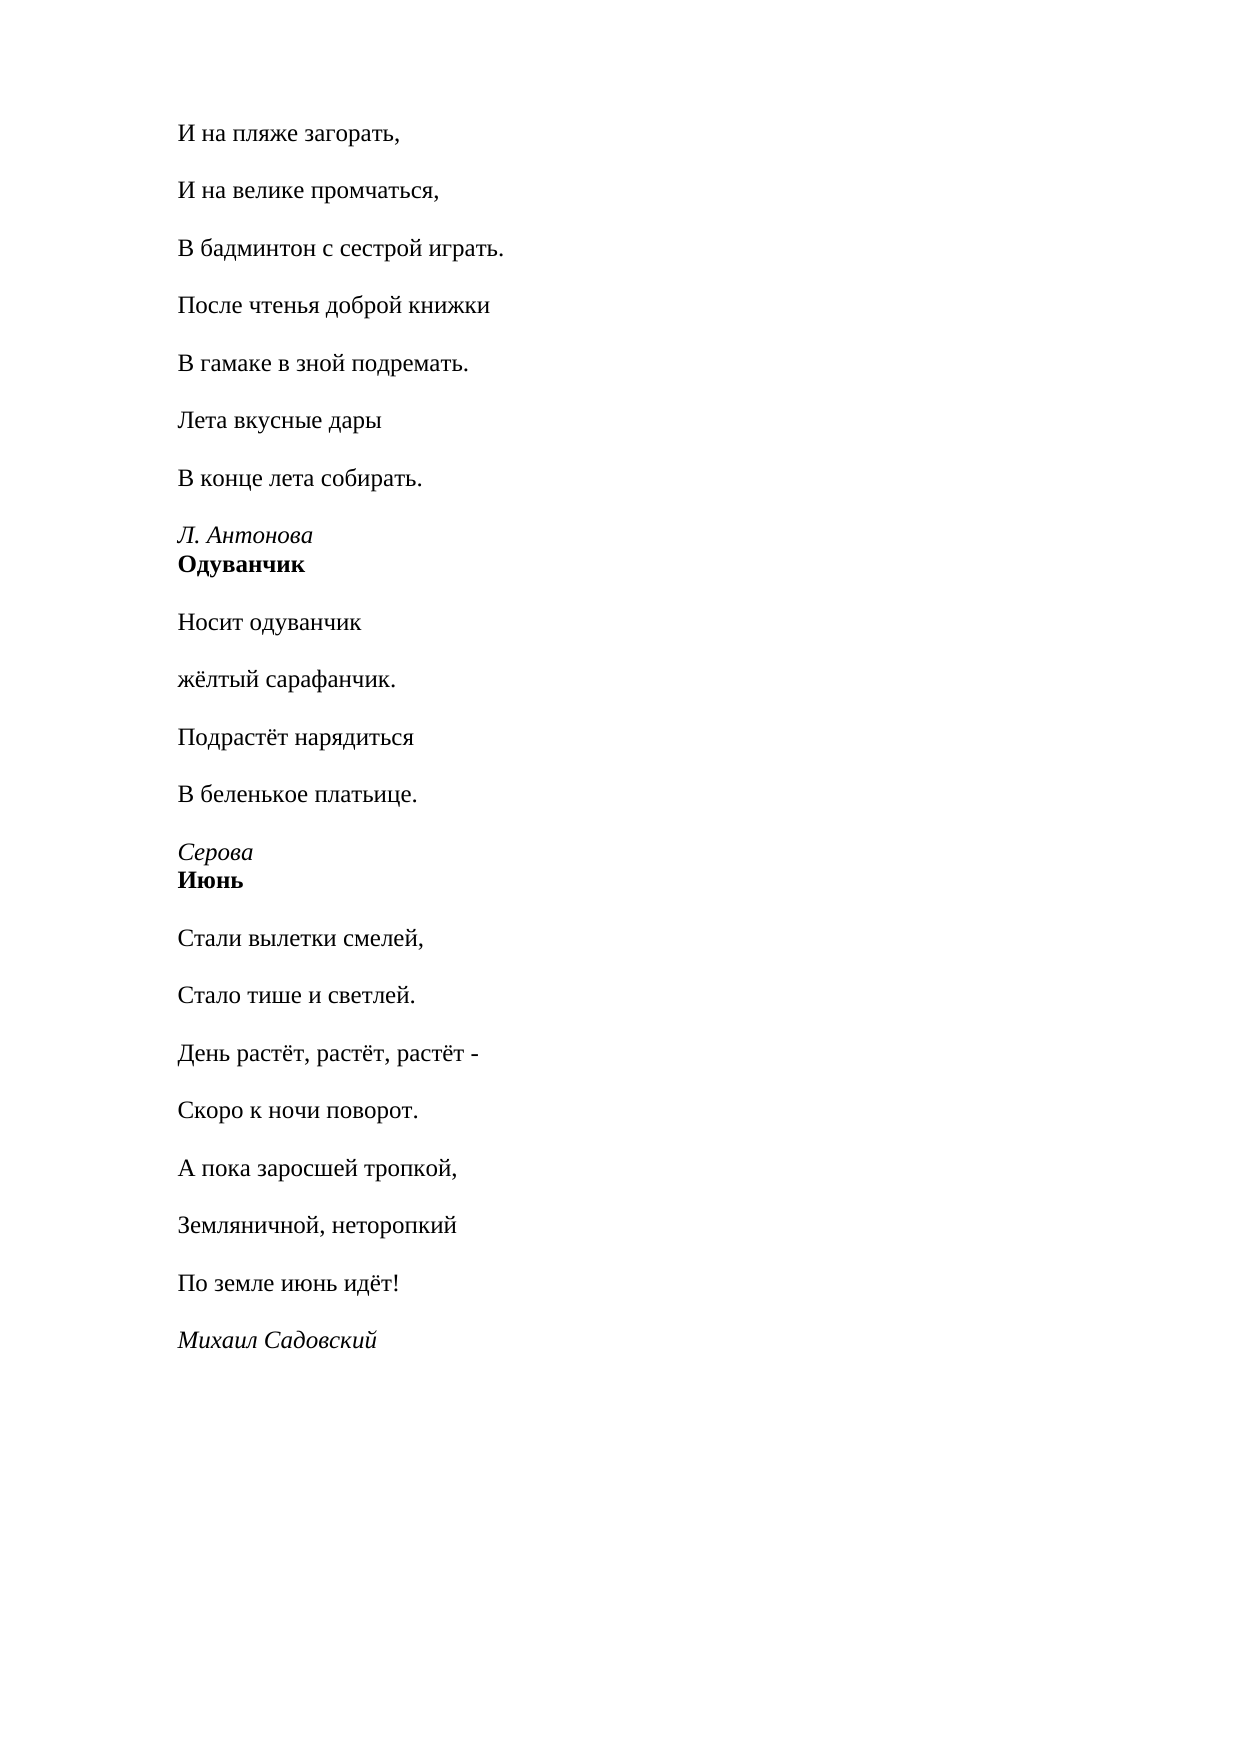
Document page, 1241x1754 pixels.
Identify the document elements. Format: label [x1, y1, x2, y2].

text [177, 118, 1152, 1383]
